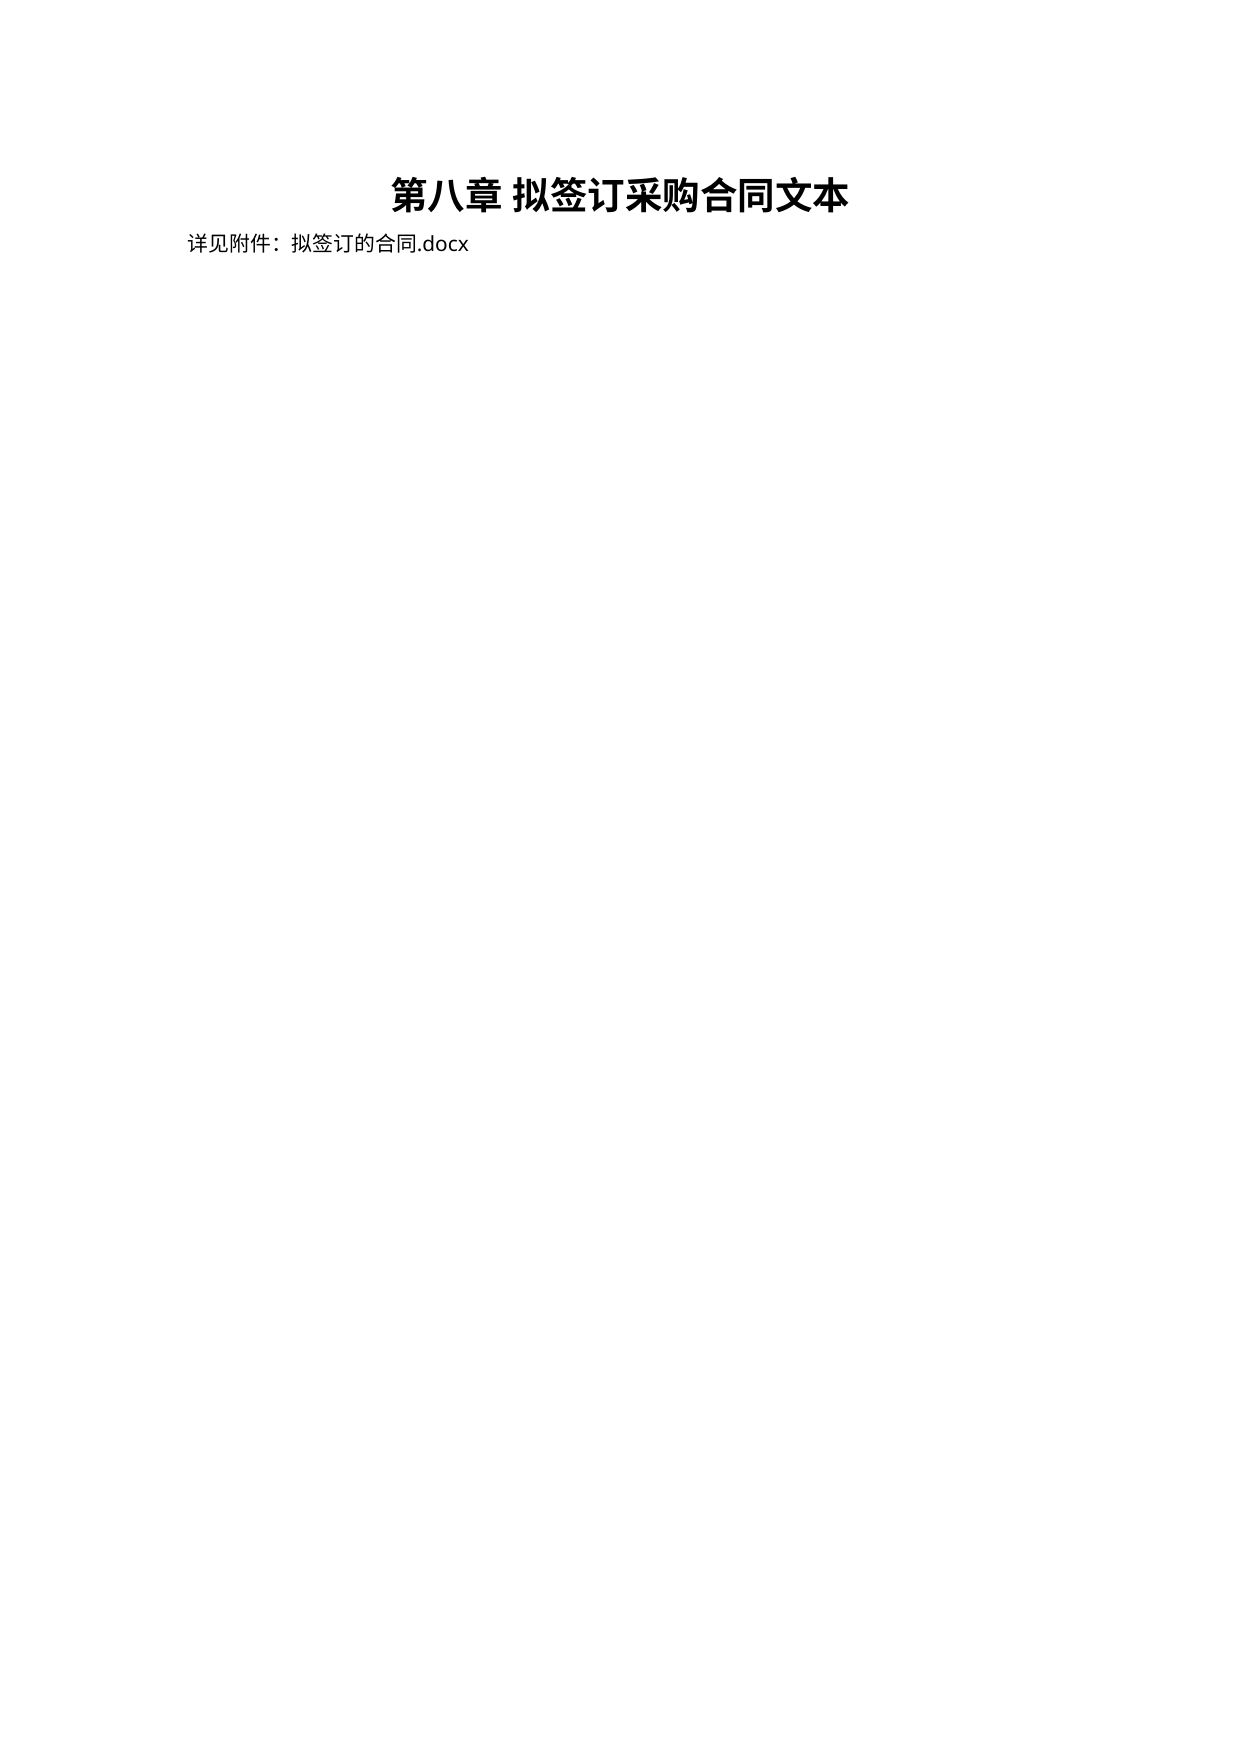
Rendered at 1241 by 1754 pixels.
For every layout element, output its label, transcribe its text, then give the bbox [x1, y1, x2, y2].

text 第八章 拟签订采购合同文本 [187, 162, 1053, 227]
text 详见附件：拟签订的合同.docx [187, 227, 1053, 259]
